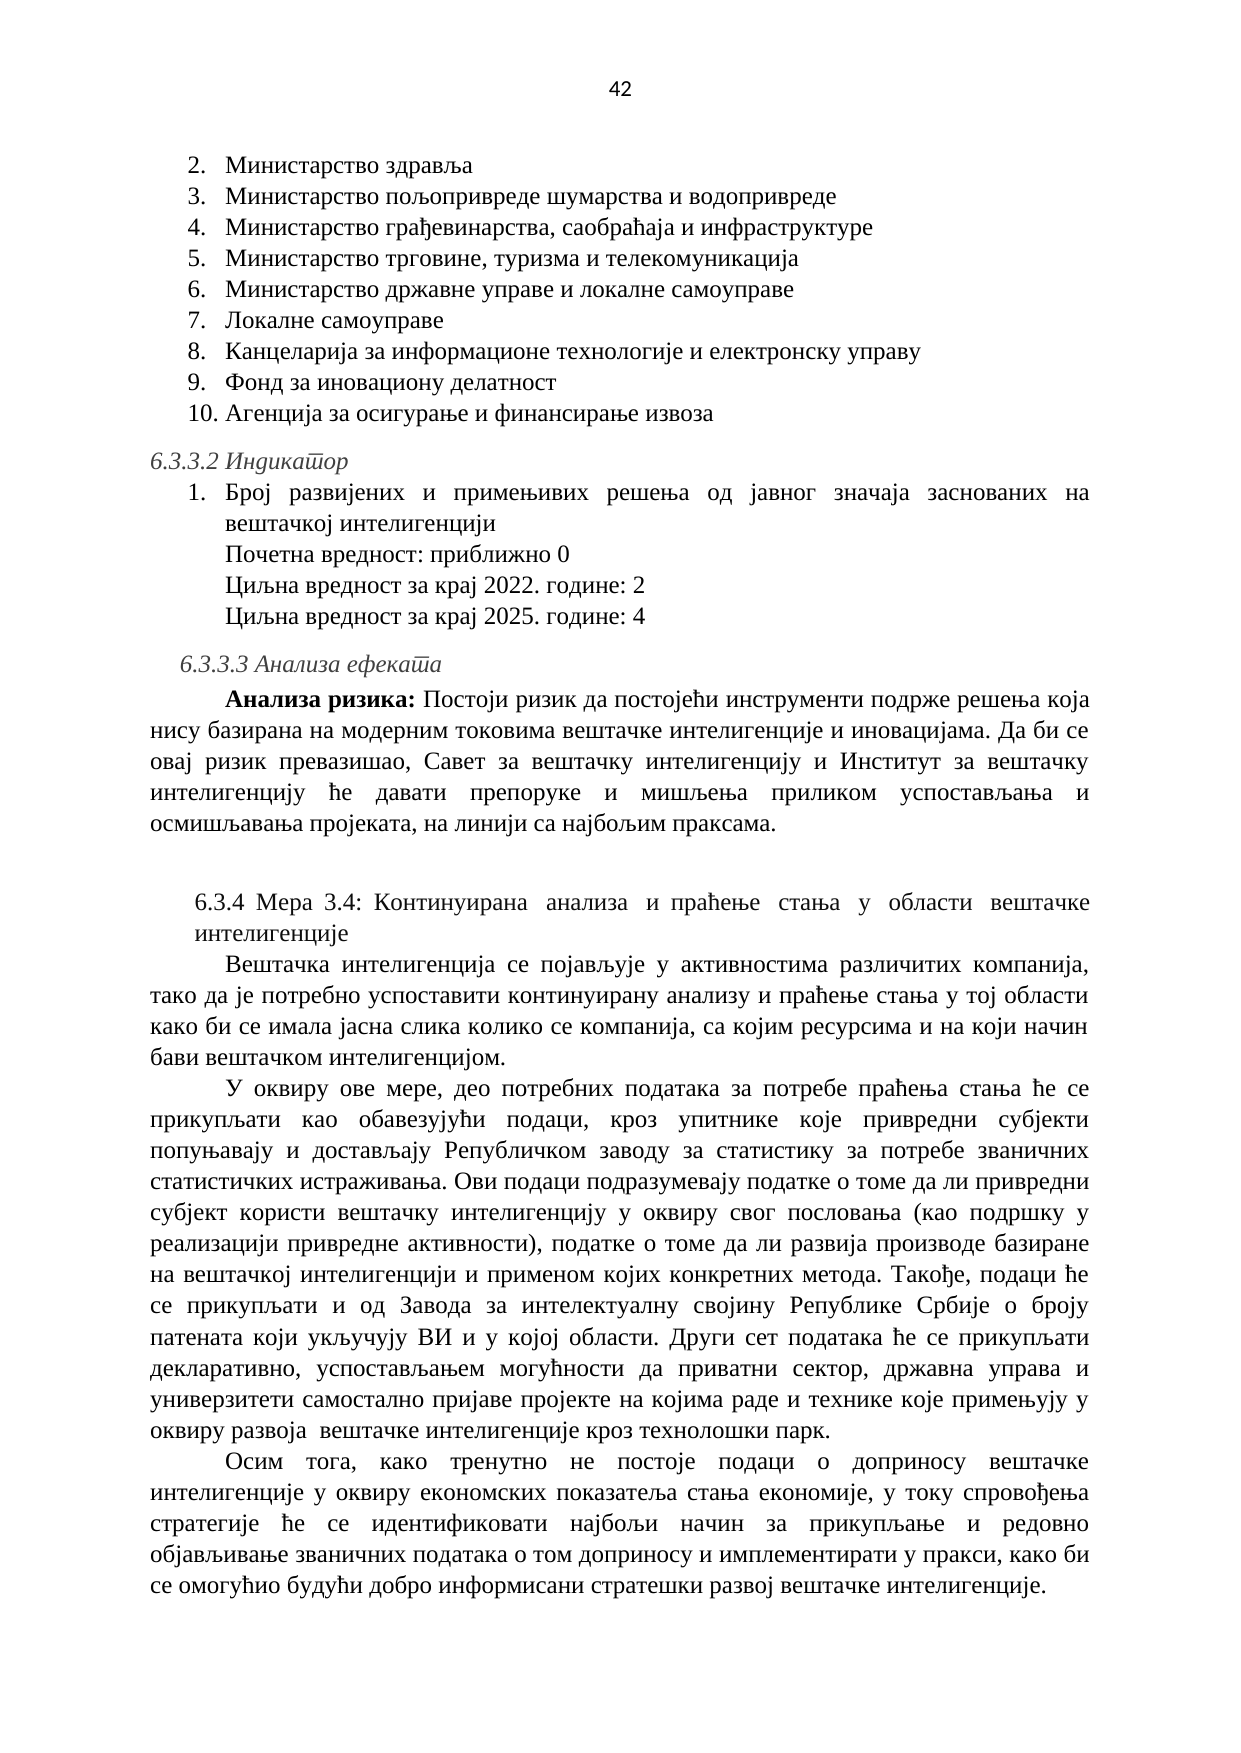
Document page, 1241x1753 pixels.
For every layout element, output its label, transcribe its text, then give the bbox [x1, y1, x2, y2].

list Министарство здравља [187, 150, 1090, 179]
text Вештачка интелигенција се појављује у активностима различитих компанија, тако да је потребно успоставити континуирану анализу и праћење стања у тој области како би се имала јасна слика колико се компанија, са којим ресурсима и на који начин бави вештачком интелигенцијом. [150, 949, 1090, 1071]
list Број развијених и примењивих решења од јавног значаја заснованих на вештачкој интелигенцији [187, 477, 1090, 537]
list Фонд за иновациону делатност [187, 367, 1090, 396]
text Осим тога, како тренутно не постоје подаци о доприносу вештачке интелигенције у оквиру економских показатеља стања економије, у току спровођења стратегије ће се идентификовати најбољи начин за прикупљање и редовно објављивање званичних података о том доприносу и имплементирати у пракси, како би се омогућио будући добро информисани стратешки развој вештачке интелигенције. [150, 1446, 1090, 1599]
subtitle Анализа ризика: Постоји ризик да постојећи инструменти подрже решења која нису базирана на модерним токовима вештачке интелигенције и иновацијама. Да би се овај ризик превазишао, Савет за вештачку интелигенцију и Институт за вештачку интелигенцију ће давати препоруке и мишљења приликом успостављања и осмишљавања пројеката, на линији са најбољим праксама. [150, 684, 1090, 837]
list Локалне самоуправе [187, 305, 1090, 334]
list Министарство грађевинарства, саобраћаја и инфраструктуре [187, 212, 1090, 241]
subtitle 6.3.4 Мера 3.4: Континуирана анализа и праћење стања у области вештачке интелигенције [194, 887, 1090, 947]
list Почетна вредност: приближно 0 [225, 539, 1090, 568]
list Циљна вредност за крај 2025. године: 4 [225, 601, 1090, 630]
text У оквиру ове мере, део потребних података за потребе праћења стања ће се прикупљати као обавезујући подаци, кроз упитнике које привредни субјекти попуњавају и достављају Републичком заводу за статистику за потребе званичних статистичких истраживања. Ови подаци подразумевају податке о томе да ли привредни субјект користи вештачку интелигенцију у оквиру свог пословања (као подршку у реализацији привредне активности), податке о томе да ли развија производе базиране на вештачкој интелигенцији и применом којих конкретних метода. Такође, подаци ће се прикупљати и од Завода за интелектуалну својину Републике Србије о броју патената који укључују ВИ и у којој области. Други сет података ће се прикупљати декларативно, успостављањем могућности да приватни сектор, државна управа и универзитети самостално пријаве пројекте на којима раде и технике које примењују у оквиру развоја вештачке интелигенције кроз технолошки парк. [150, 1073, 1090, 1443]
subtitle 6.3.3.3 Анализа ефеката [179, 649, 1090, 678]
list Агенција за осигурање и финансирање извоза [187, 398, 1090, 427]
list Канцеларија за информационе технологије и електронску управу [187, 336, 1090, 365]
list Министарство трговине, туризма и телекомуникација [187, 243, 1090, 272]
list Министарство државне управе и локалне самоуправе [187, 274, 1090, 303]
list Министарство пољопривреде шумарства и водопривреде [187, 181, 1090, 210]
list Циљна вредност за крај 2022. године: 2 [225, 570, 1090, 599]
subtitle 6.3.3.2 Индикатор [150, 446, 1090, 475]
